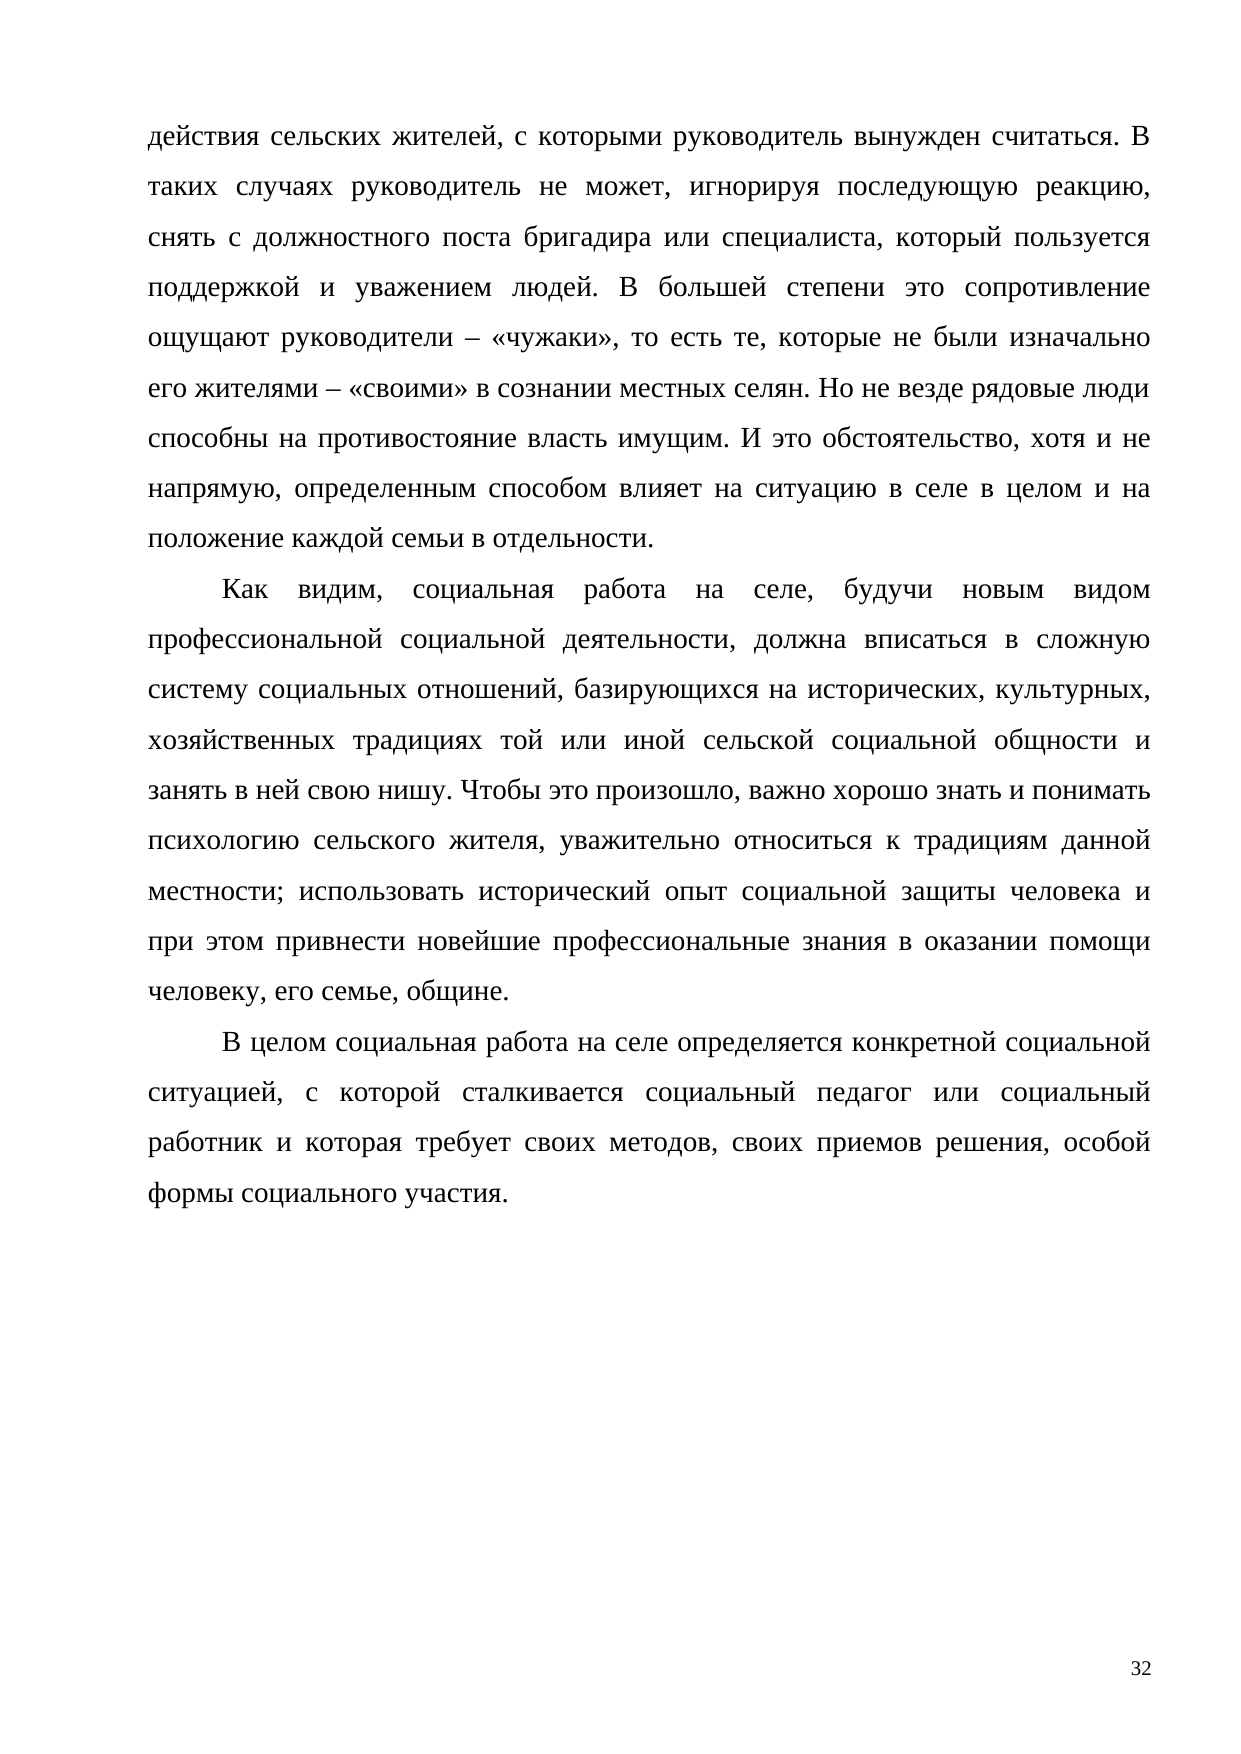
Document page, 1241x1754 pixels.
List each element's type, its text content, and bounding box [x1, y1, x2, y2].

list В целом социальная работа на селе определяется конкретной социальной ситуацией, с которой сталкивается социальный педагог или социальный работник и которая требует своих методов, своих приемов решения, особой формы социального участия. [148, 1024, 1152, 1208]
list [148, 118, 1152, 554]
list Как видим, социальная работа на селе, будучи новым видом профессиональной социальной деятельности, должна вписаться в сложную систему социальных отношений, базирующихся на исторических, культурных, хозяйственных традициях той или иной сельской социальной общности и занять в ней свою нишу. Чтобы это произошло, важно хорошо знать и понимать психологию сельского жителя, уважительно относиться к традициям данной местности; использовать исторический опыт социальной защиты человека и при этом привнести новейшие профессиональные знания в оказании помощи человеку, его семье, общине. [148, 571, 1152, 1007]
